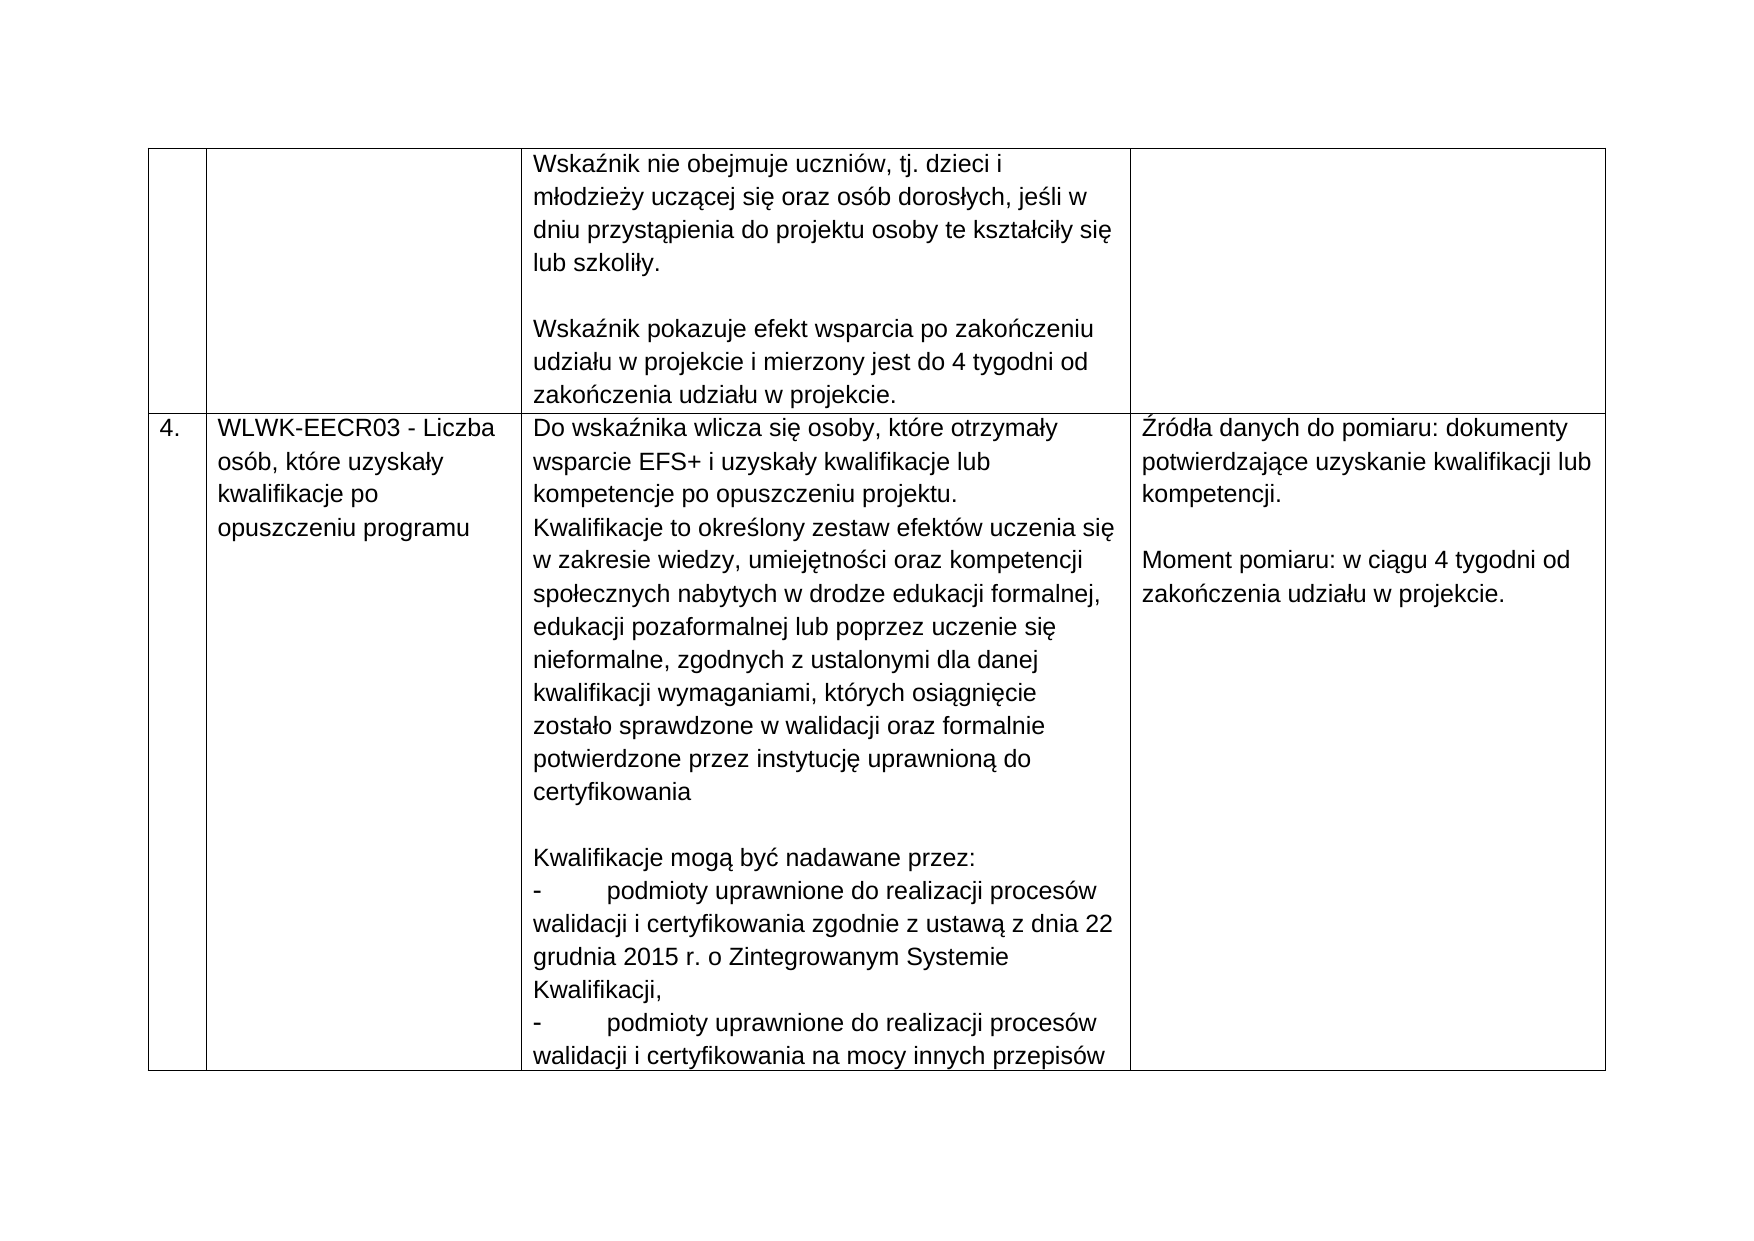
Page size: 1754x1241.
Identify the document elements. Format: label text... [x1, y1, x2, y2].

table_cell 3. [149, 149, 206, 412]
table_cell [1131, 414, 1605, 1070]
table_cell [1131, 149, 1605, 412]
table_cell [207, 414, 521, 1070]
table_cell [522, 414, 1130, 1070]
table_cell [207, 149, 521, 412]
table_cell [522, 149, 1130, 412]
table_cell 4. [149, 414, 206, 1070]
